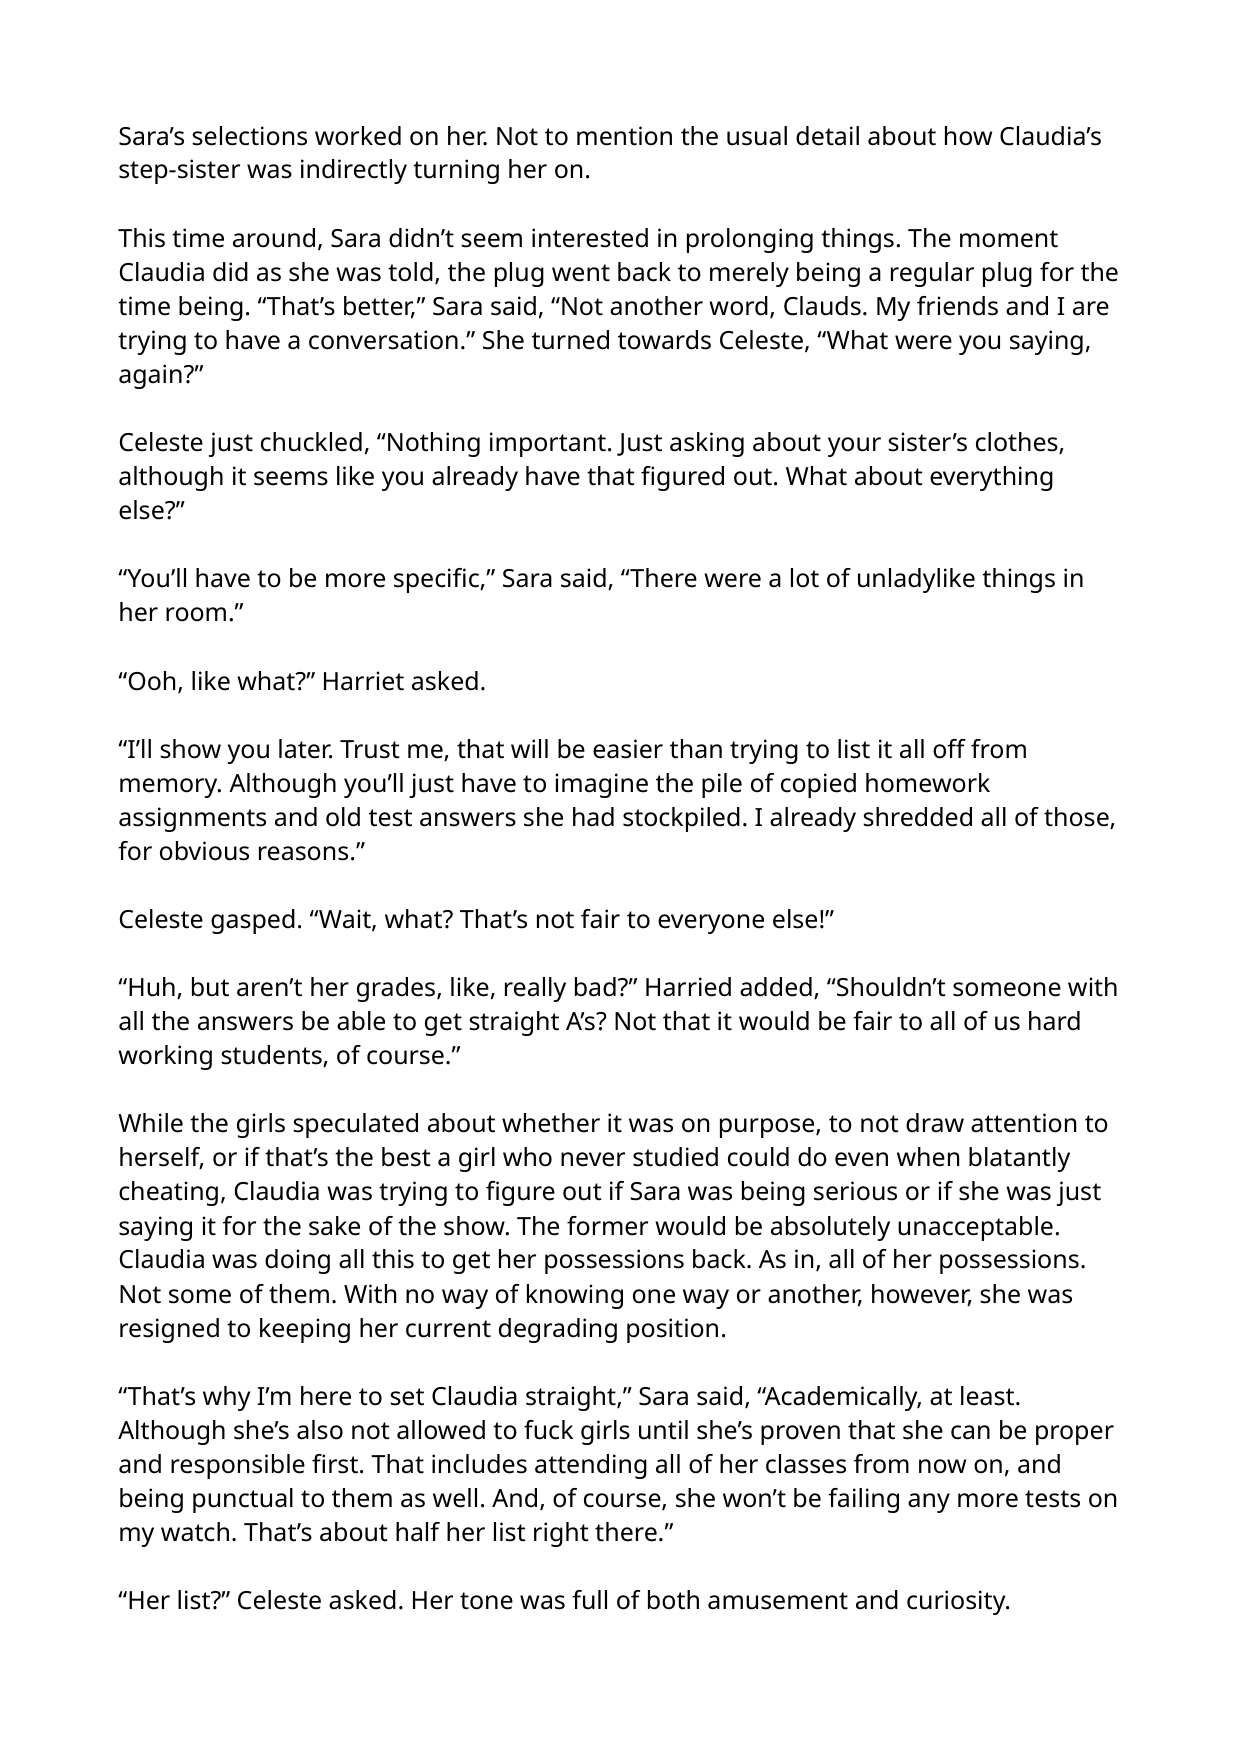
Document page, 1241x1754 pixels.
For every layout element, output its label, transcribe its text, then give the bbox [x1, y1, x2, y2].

text “Huh, but aren’t her grades, like, really bad?” Harried added, “Shouldn’t someone with all the answers be able to get straight A’s? Not that it would be fair to all of us hard working students, of course.” [118, 970, 1122, 1072]
text “That’s why I’m here to set Claudia straight,” Sara said, “Academically, at least. Although she’s also not allowed to fuck girls until she’s proven that she can be proper and responsible first. That includes attending all of her classes from now on, and being punctual to them as well. And, of course, she won’t be failing any more tests on my watch. That’s about half her list right there.” [118, 1378, 1122, 1549]
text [118, 118, 1122, 186]
text “Her list?” Celeste asked. Her tone was full of both amusement and curiosity. [118, 1583, 1122, 1617]
text “I’ll show you later. Trust me, that will be easier than trying to list it all off from memory. Although you’ll just have to imagine the pile of copied homework assignments and old test answers she had stockpiled. I already shredded all of those, for obvious reasons.” [118, 731, 1122, 867]
text While the girls speculated about whether it was on purpose, to not draw attention to herself, or if that’s the best a girl who never studied could do even when blatantly cheating, Claudia was trying to figure out if Sara was being serious or if she was just saying it for the sake of the show. The former would be absolutely unacceptable. Claudia was doing all this to get her possessions back. As in, all of her possessions. Not some of them. With no way of knowing one way or another, however, she was resigned to keeping her current degrading position. [118, 1106, 1122, 1344]
text This time around, Sara didn’t seem interested in prolonging things. The moment Claudia did as she was told, the plug went back to merely being a regular plug for the time being. “That’s better,” Sara said, “Not another word, Clauds. My friends and I are trying to have a conversation.” She turned towards Celeste, “What were you saying, again?” [118, 220, 1122, 391]
text “Ooh, like what?” Harriet asked. [118, 663, 1122, 697]
text Celeste just chuckled, “Nothing important. Just asking about your sister’s clothes, although it seems like you already have that figured out. What about everything else?” [118, 425, 1122, 527]
text Celeste gasped. “Wait, what? That’s not fair to everyone else!” [118, 902, 1122, 936]
text “You’ll have to be more specific,” Sara said, “There were a lot of unladylike things in her room.” [118, 561, 1122, 629]
